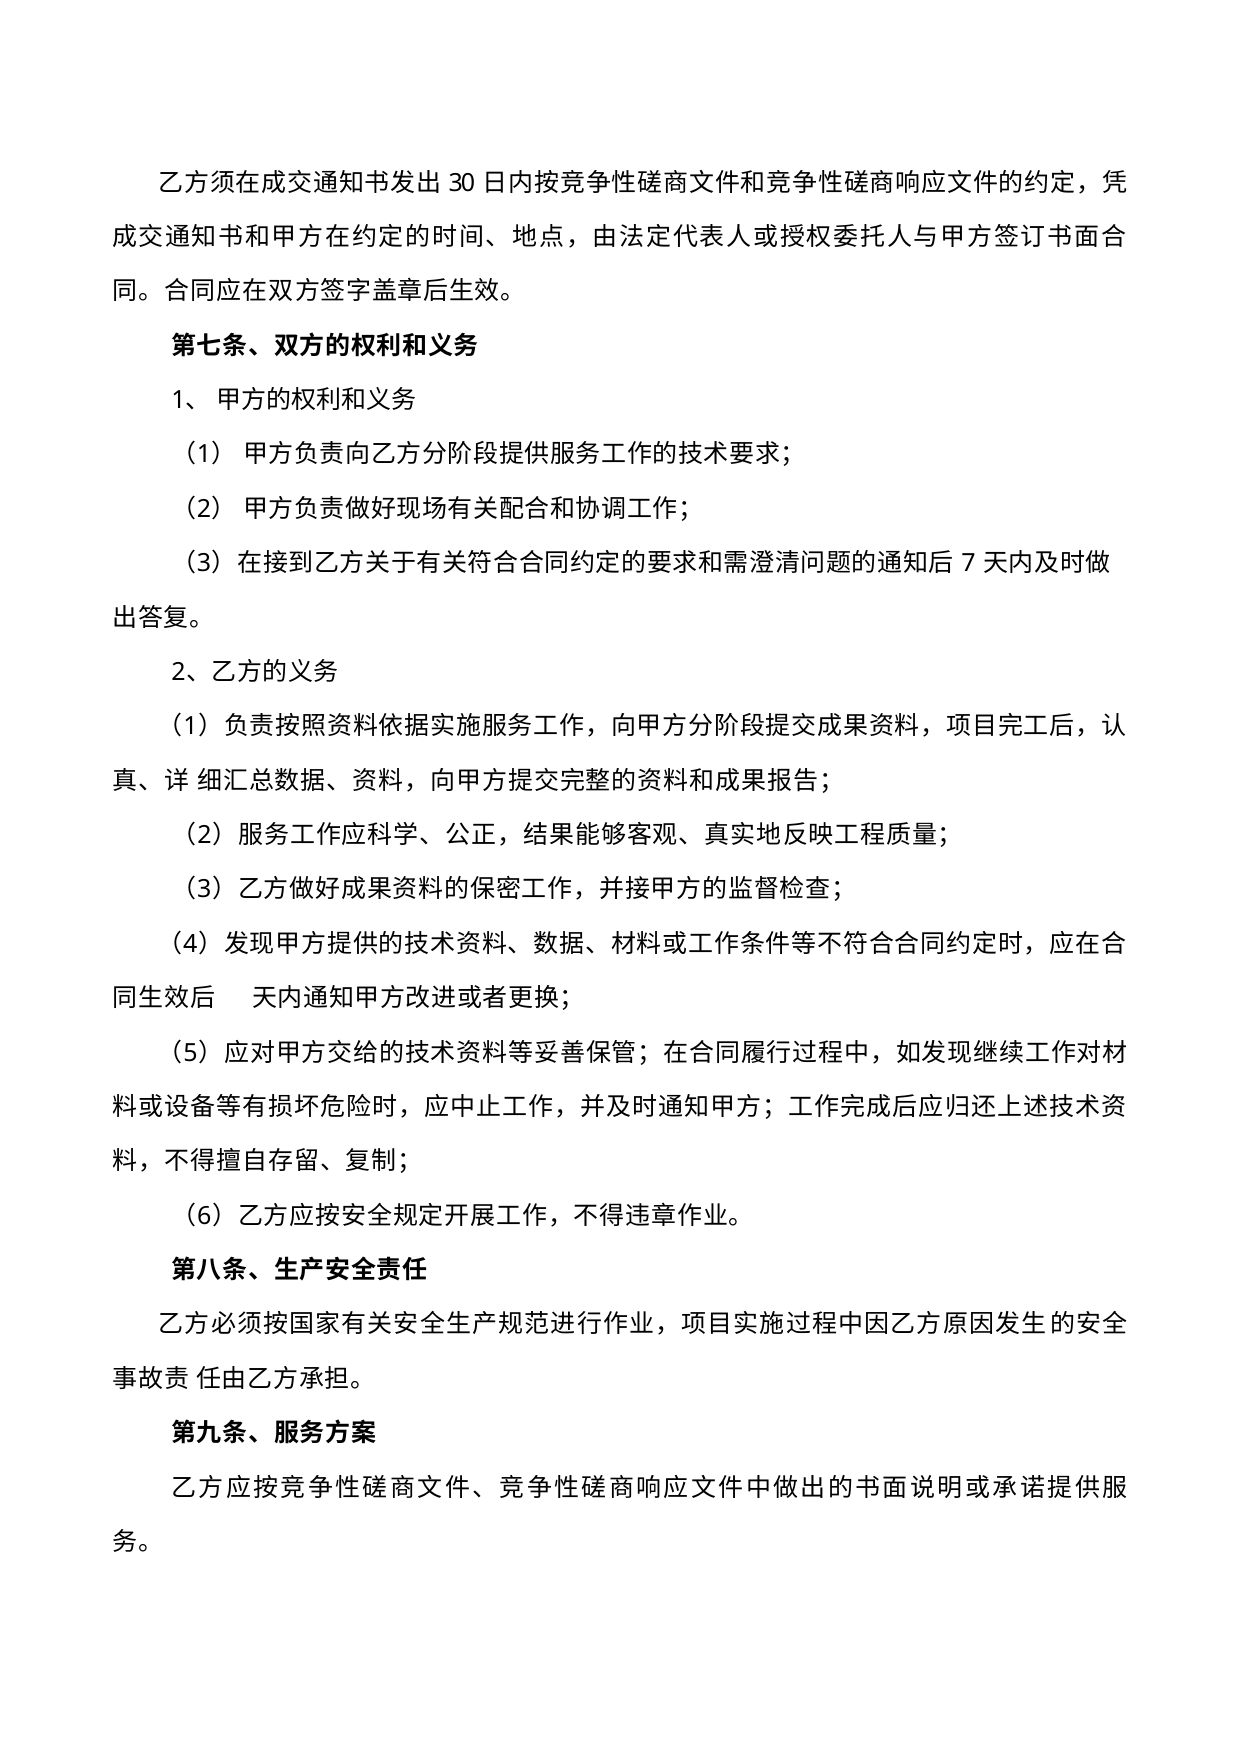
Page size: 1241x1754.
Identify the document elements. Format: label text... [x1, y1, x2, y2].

text （2） 甲方负责做好现场有关配合和协调工作； [112, 488, 1128, 524]
text 1、 甲方的权利和义务 [112, 379, 1128, 416]
text 出答复。 [112, 597, 1128, 633]
text 第九条、服务方案 [112, 1413, 1128, 1449]
text 第八条、生产安全责任 [112, 1249, 1128, 1286]
text （6）乙方应按安全规定开展工作，不得违章作业。 [112, 1195, 1128, 1231]
text （1） 甲方负责向乙方分阶段提供服务工作的技术要求； [112, 434, 1128, 470]
text 乙方须在成交通知书发出 30 日内按竞争性磋商文件和竞争性磋商响应文件的约定，凭成交通知书和甲方在约定的时间、地点，由法定代表人或授权委托人与甲方签订书面合同。合同应在双方签字盖章后生效。 [112, 162, 1128, 307]
text 乙方必须按国家有关安全生产规范进行作业，项目实施过程中因乙方原因发生的安全事故责 任由乙方承担。 [112, 1304, 1128, 1394]
text 第七条、双方的权利和义务 [112, 325, 1128, 361]
text （3）在接到乙方关于有关符合合同约定的要求和需澄清问题的通知后 7 天内及时做 [112, 543, 1128, 579]
text （5）应对甲方交给的技术资料等妥善保管；在合同履行过程中，如发现继续工作对材料或设备等有损坏危险时，应中止工作，并及时通知甲方；工作完成后应归还上述技术资料，不得擅自存留、复制； [112, 1032, 1128, 1177]
text 乙方应按竞争性磋商文件、竞争性磋商响应文件中做出的书面说明或承诺提供服务。 [112, 1467, 1128, 1558]
text 2、乙方的义务 [112, 651, 1128, 688]
text （2）服务工作应科学、公正，结果能够客观、真实地反映工程质量； [112, 814, 1128, 851]
text （3）乙方做好成果资料的保密工作，并接甲方的监督检查； [112, 869, 1128, 905]
text （4）发现甲方提供的技术资料、数据、材料或工作条件等不符合合同约定时，应在合同生效后 天内通知甲方改进或者更换； [112, 923, 1128, 1014]
text （1）负责按照资料依据实施服务工作，向甲方分阶段提交成果资料，项目完工后，认真、详 细汇总数据、资料，向甲方提交完整的资料和成果报告； [112, 706, 1128, 796]
